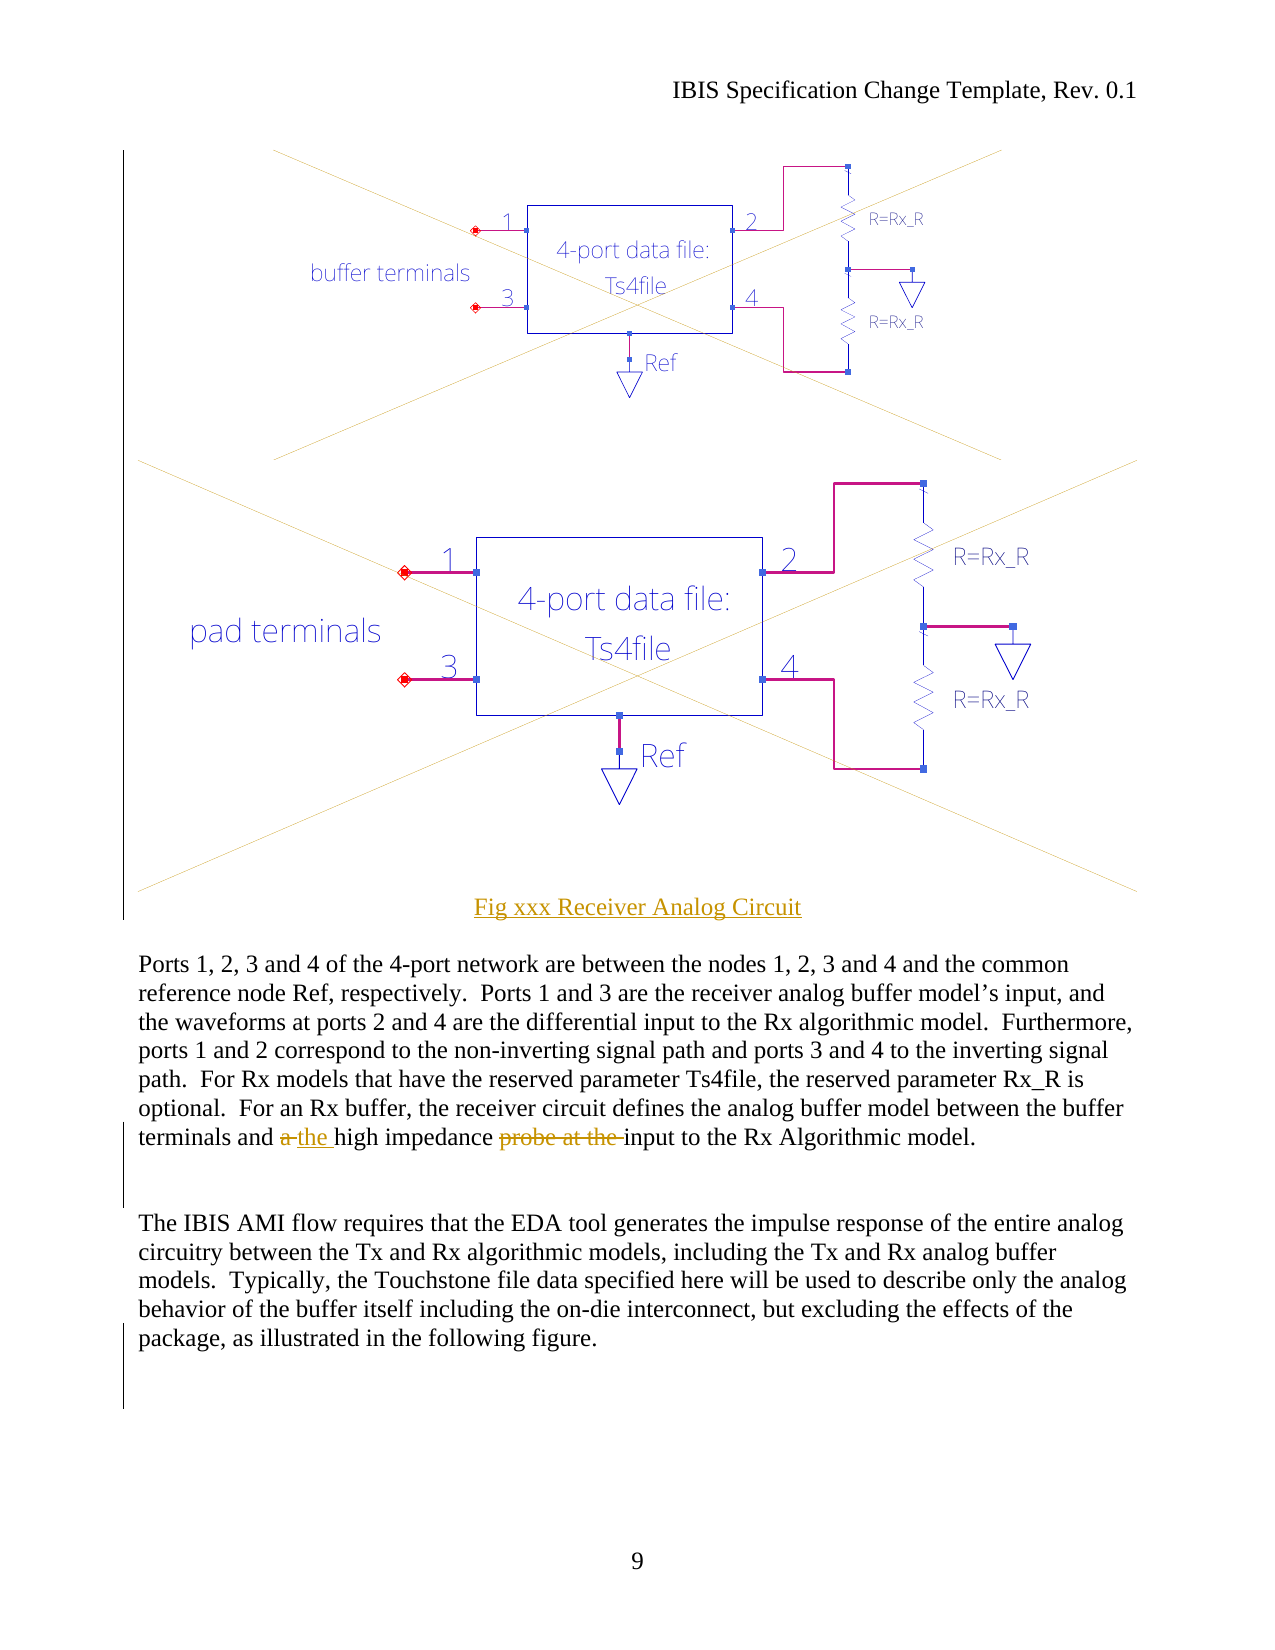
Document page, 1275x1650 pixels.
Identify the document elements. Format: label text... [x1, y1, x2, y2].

text Ports 1, 2, 3 and 4 of the 4-port network are between the nodes 1, 2, 3 and 4 and the common reference node Ref, respectively. Ports 1 and 3 are the receiver analog buffer model’s input, and the waveforms at ports 2 and 4 are the differential input to the Rx algorithmic model. Furthermore, ports 1 and 2 correspond to the non-inverting signal path and ports 3 and 4 to the inverting signal path. For Rx models that have the reserved parameter Ts4file, the reserved parameter Rx_R is optional. For an Rx buffer, the receiver circuit defines the analog buffer model between the buffer terminals and high impedance input to the Rx Algorithmic model. [138, 949, 1137, 1150]
text The IBIS AMI flow requires that the EDA tool generates the impulse response of the entire analog circuitry between the Tx and Rx algorithmic models, including the Tx and Rx analog buffer models. Typically, the Touchstone file data specified here will be used to describe only the analog behavior of the buffer itself including the on-die interconnect, but excluding the effects of the package, as illustrated in the following figure. [138, 1208, 1137, 1352]
